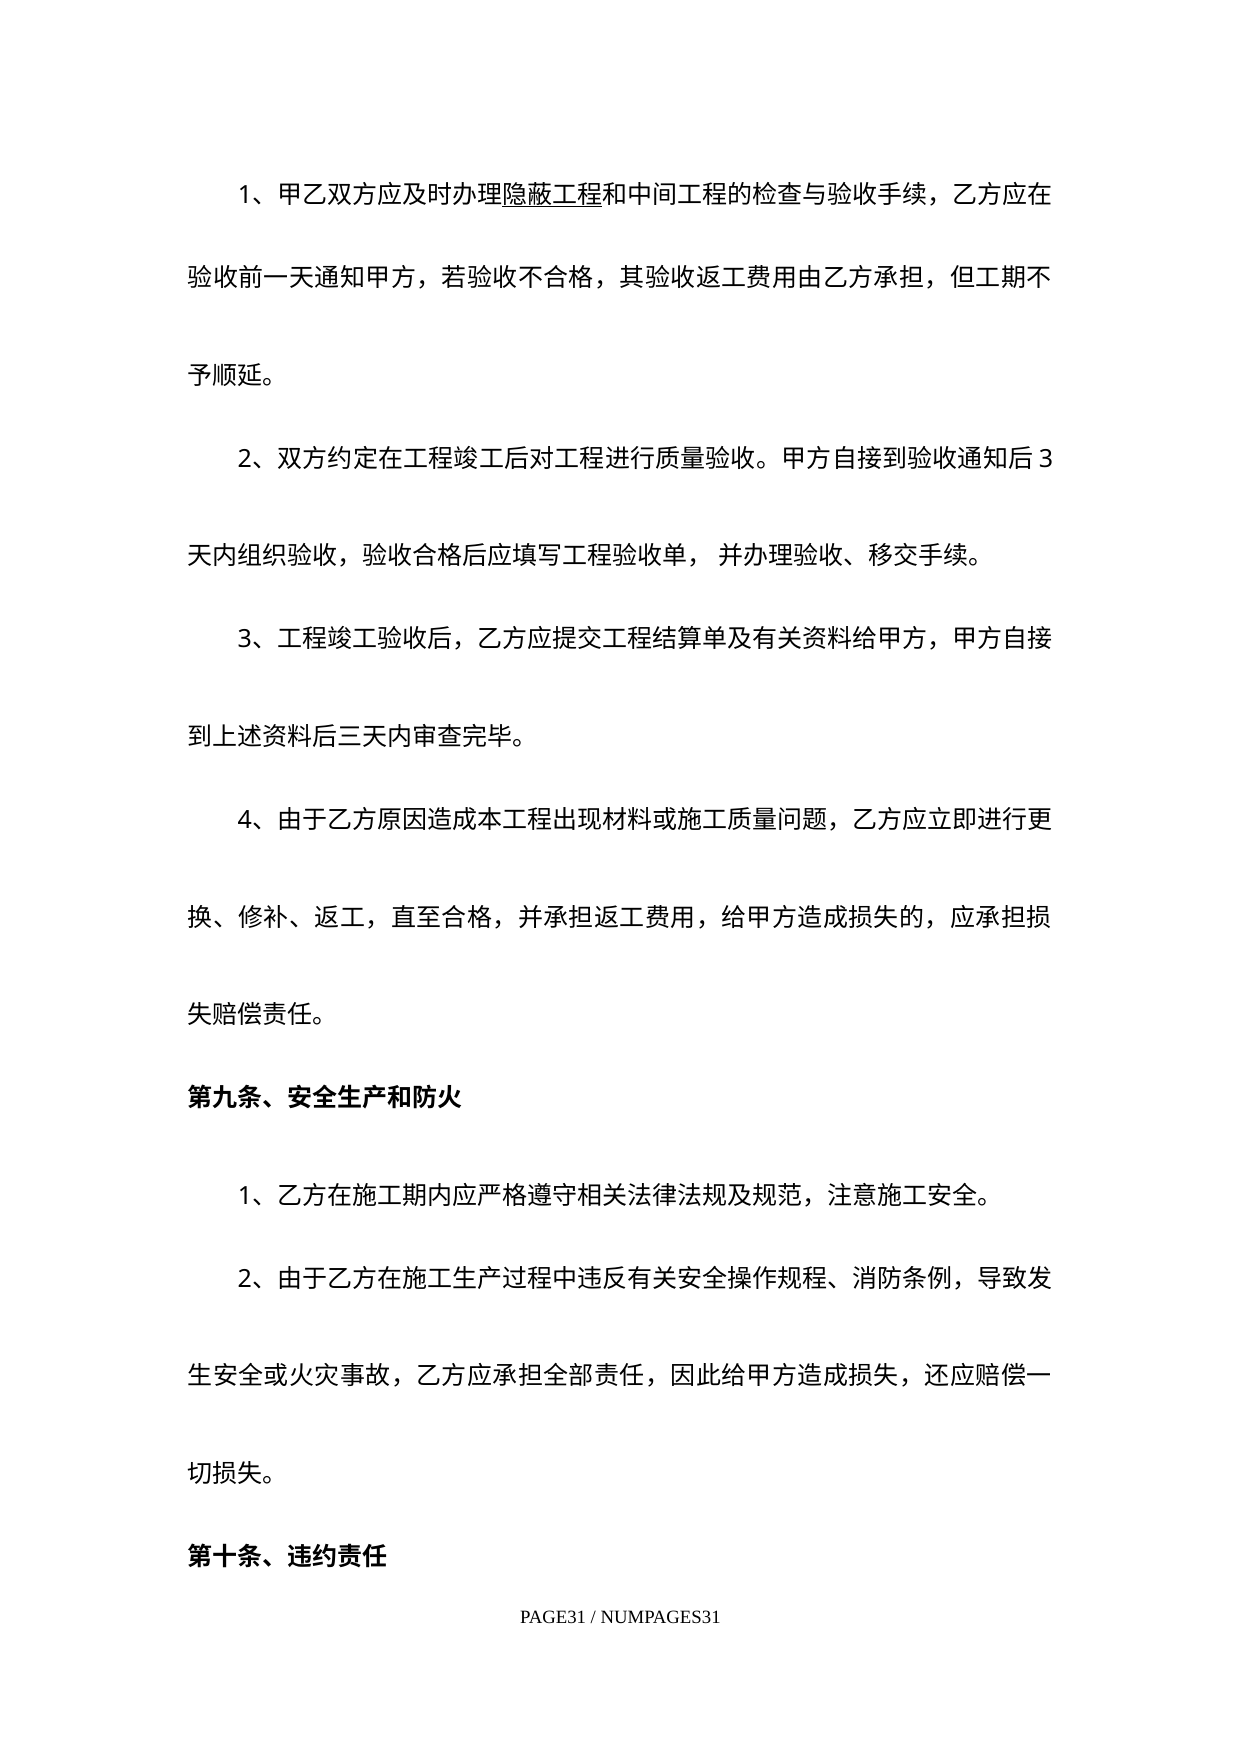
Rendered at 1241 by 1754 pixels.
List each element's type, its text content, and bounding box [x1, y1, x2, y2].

text 2、由于乙方在施工生产过程中违反有关安全操作规程、消防条例，导致发生安全或火灾事故，乙方应承担全部责任，因此给甲方造成损失，还应赔偿一切损失。 [187, 1244, 1053, 1504]
text 4、由于乙方原因造成本工程出现材料或施工质量问题，乙方应立即进行更换、修补、返工，直至合格，并承担返工费用，给甲方造成损失的，应承担损失赔偿责任。 [187, 785, 1053, 1045]
text 验收前一天通知甲方，若验收不合格，其验收返工费用由乙方承担，但工期不予顺延。 [187, 243, 1053, 406]
text 2、双方约定在工程竣工后对工程进行质量验收。甲方自接到验收通知后3天内组织验收，验收合格后应填写工程验收单， 并办理验收、移交手续。 [187, 424, 1053, 586]
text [187, 160, 1053, 225]
text 第十条、违约责任 [187, 1522, 1053, 1587]
text 3、工程竣工验收后，乙方应提交工程结算单及有关资料给甲方，甲方自接到上述资料后三天内审查完毕。 [187, 604, 1053, 767]
text 第九条、安全生产和防火 1、乙方在施工期内应严格遵守相关法律法规及规范，注意施工安全。 [187, 1063, 1053, 1226]
